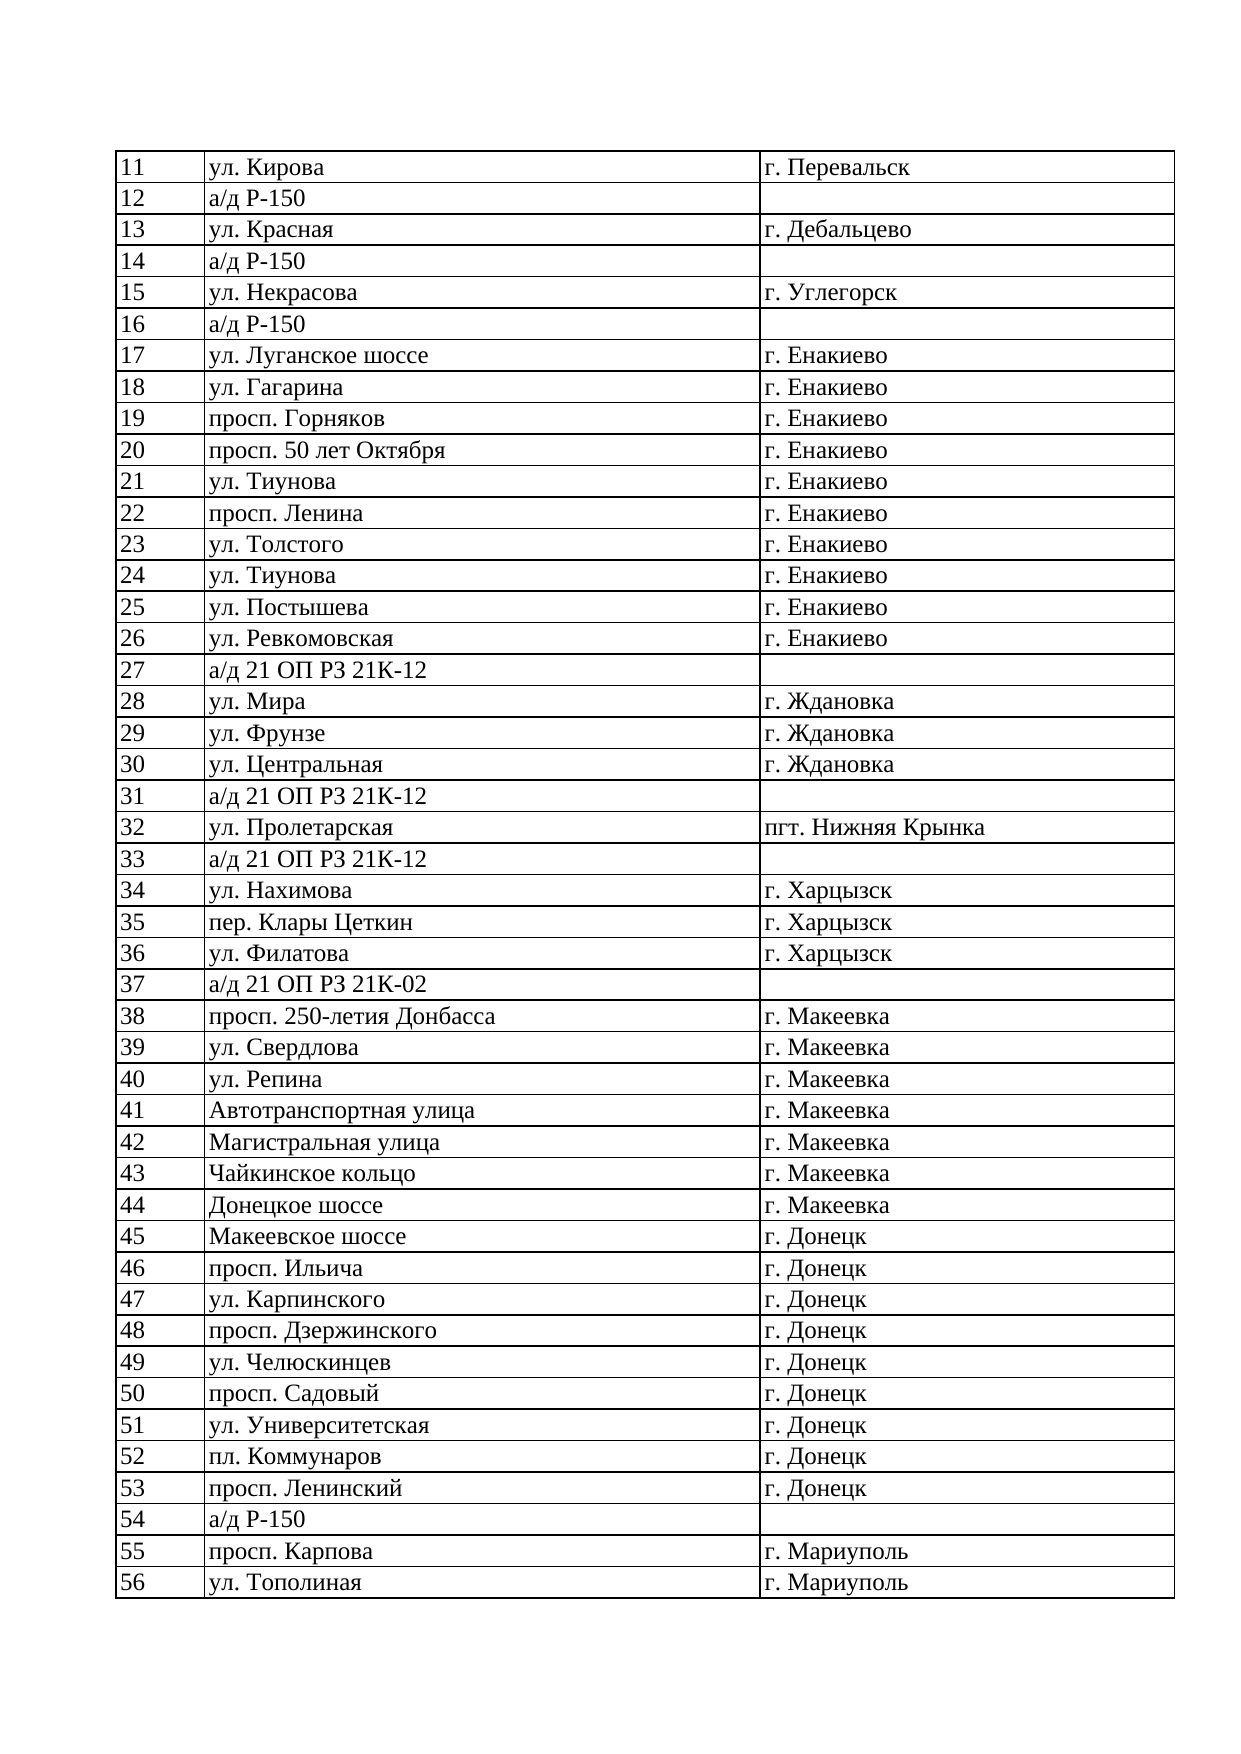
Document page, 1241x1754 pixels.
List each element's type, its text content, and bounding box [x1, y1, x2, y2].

table_cell просп. Карпова [205, 1536, 759, 1566]
table_cell Донецкое шоссе [205, 1190, 759, 1219]
table_cell ул. Фрунзе [205, 718, 759, 748]
table_cell 28 [117, 686, 204, 716]
table_cell просп. Садовый [205, 1378, 759, 1408]
table_cell г. Макеевка [761, 1190, 1174, 1219]
table_cell просп. Ленина [205, 498, 759, 527]
table_cell 11 [117, 152, 204, 181]
table_cell просп. Ильича [205, 1253, 759, 1282]
table_cell 29 [117, 718, 204, 748]
table_cell 22 [117, 498, 204, 527]
table_cell г. Донецк [761, 1473, 1174, 1503]
table_cell 40 [117, 1064, 204, 1094]
table_cell 23 [117, 529, 204, 559]
table_cell г. Макеевка [761, 1001, 1174, 1031]
table_cell 48 [117, 1316, 204, 1345]
table_cell 14 [117, 246, 204, 276]
table_cell Чайкинское кольцо [205, 1158, 759, 1188]
table_cell пгт. Нижняя Крынка [761, 812, 1174, 842]
table_cell г. Харцызск [761, 907, 1174, 936]
table_cell г. Енакиево [761, 623, 1174, 653]
table_cell ул. Карпинского [205, 1284, 759, 1314]
table_cell а/д Р-150 [205, 183, 759, 213]
table_cell ул. Филатова [205, 938, 759, 968]
table_cell г. Макеевка [761, 1095, 1174, 1125]
table_cell 54 [117, 1504, 204, 1534]
table_cell Макеевское шоссе [205, 1221, 759, 1251]
table_cell [761, 183, 1174, 213]
table_cell г. Перевальск [761, 152, 1174, 181]
table_cell ул. Кирова [205, 152, 759, 181]
table_cell ул. Тиунова [205, 466, 759, 496]
table_cell [761, 970, 1174, 999]
table_cell г. Енакиево [761, 592, 1174, 622]
table_cell просп. Ленинский [205, 1473, 759, 1503]
table_cell а/д 21 ОП РЗ 21К-12 [205, 844, 759, 873]
table_cell 27 [117, 655, 204, 685]
table_cell 30 [117, 749, 204, 779]
table_cell ул. Некрасова [205, 277, 759, 307]
table_cell г. Ждановка [761, 686, 1174, 716]
table_cell 25 [117, 592, 204, 622]
table_cell 44 [117, 1190, 204, 1219]
table_cell 56 [117, 1567, 204, 1597]
table_cell г. Донецк [761, 1221, 1174, 1251]
table_cell [761, 844, 1174, 873]
table_cell Магистральная улица [205, 1127, 759, 1157]
table_cell а/д Р-150 [205, 309, 759, 339]
table_cell г. Енакиево [761, 403, 1174, 433]
table_cell г. Мариуполь [761, 1536, 1174, 1566]
table_cell а/д Р-150 [205, 1504, 759, 1534]
table_cell г. Донецк [761, 1347, 1174, 1377]
table_cell г. Макеевка [761, 1064, 1174, 1094]
table_cell 34 [117, 875, 204, 905]
table_cell 24 [117, 561, 204, 590]
table_cell ул. Мира [205, 686, 759, 716]
table_cell г. Енакиево [761, 561, 1174, 590]
table_cell [761, 246, 1174, 276]
table_cell 19 [117, 403, 204, 433]
table_cell 55 [117, 1536, 204, 1566]
table_cell 31 [117, 781, 204, 811]
table_cell г. Донецк [761, 1284, 1174, 1314]
table_cell 33 [117, 844, 204, 873]
table_cell ул. Толстого [205, 529, 759, 559]
table_cell просп. 50 лет Октября [205, 435, 759, 464]
table_cell ул. Гагарина [205, 372, 759, 402]
table_cell 43 [117, 1158, 204, 1188]
table_cell г. Харцызск [761, 875, 1174, 905]
table_cell г. Донецк [761, 1378, 1174, 1408]
table_cell г. Енакиево [761, 372, 1174, 402]
table_cell 12 [117, 183, 204, 213]
table_cell г. Харцызск [761, 938, 1174, 968]
table_cell 32 [117, 812, 204, 842]
table_cell 20 [117, 435, 204, 464]
table_cell г. Макеевка [761, 1032, 1174, 1062]
table_cell г. Енакиево [761, 466, 1174, 496]
table_cell г. Донецк [761, 1316, 1174, 1345]
table_cell г. Макеевка [761, 1127, 1174, 1157]
table_cell г. Ждановка [761, 749, 1174, 779]
table_cell ул. Университетская [205, 1410, 759, 1440]
table_cell Автотранспортная улица [205, 1095, 759, 1125]
table_cell ул. Постышева [205, 592, 759, 622]
table_cell просп. 250-летия Донбасса [205, 1001, 759, 1031]
table_cell [761, 781, 1174, 811]
table_cell 26 [117, 623, 204, 653]
table_cell г. Енакиево [761, 435, 1174, 464]
table_cell [761, 655, 1174, 685]
table_cell г. Углегорск [761, 277, 1174, 307]
table_cell 50 [117, 1378, 204, 1408]
table_cell 46 [117, 1253, 204, 1282]
table_cell ул. Центральная [205, 749, 759, 779]
table_cell ул. Нахимова [205, 875, 759, 905]
table_cell г. Енакиево [761, 340, 1174, 370]
table_cell г. Дебальцево [761, 215, 1174, 244]
table_cell 41 [117, 1095, 204, 1125]
table_cell г. Макеевка [761, 1158, 1174, 1188]
table_cell 39 [117, 1032, 204, 1062]
table_cell 35 [117, 907, 204, 936]
table_cell а/д 21 ОП РЗ 21К-12 [205, 781, 759, 811]
table_cell ул. Пролетарская [205, 812, 759, 842]
table_cell 37 [117, 970, 204, 999]
table_cell ул. Тополиная [205, 1567, 759, 1597]
table_cell ул. Ревкомовская [205, 623, 759, 653]
table_cell 18 [117, 372, 204, 402]
table_cell 42 [117, 1127, 204, 1157]
table_cell 38 [117, 1001, 204, 1031]
table_cell просп. Горняков [205, 403, 759, 433]
table_cell ул. Луганское шоссе [205, 340, 759, 370]
table_cell 53 [117, 1473, 204, 1503]
table_cell г. Донецк [761, 1441, 1174, 1471]
table_cell а/д 21 ОП РЗ 21К-02 [205, 970, 759, 999]
table_cell 15 [117, 277, 204, 307]
table_cell г. Донецк [761, 1253, 1174, 1282]
table_cell ул. Репина [205, 1064, 759, 1094]
table_cell г. Мариуполь [761, 1567, 1174, 1597]
table_cell [761, 309, 1174, 339]
table_cell 49 [117, 1347, 204, 1377]
table_cell г. Енакиево [761, 529, 1174, 559]
table_cell а/д Р-150 [205, 246, 759, 276]
table_cell ул. Тиунова [205, 561, 759, 590]
table_cell 52 [117, 1441, 204, 1471]
table_cell г. Ждановка [761, 718, 1174, 748]
table_cell 21 [117, 466, 204, 496]
table_cell ул. Свердлова [205, 1032, 759, 1062]
table_cell просп. Дзержинского [205, 1316, 759, 1345]
table_cell г. Енакиево [761, 498, 1174, 527]
table_cell 36 [117, 938, 204, 968]
table_cell 16 [117, 309, 204, 339]
table_cell 47 [117, 1284, 204, 1314]
table_cell ул. Красная [205, 215, 759, 244]
table_cell ул. Челюскинцев [205, 1347, 759, 1377]
table_cell пер. Клары Цеткин [205, 907, 759, 936]
table_cell 51 [117, 1410, 204, 1440]
table_cell пл. Коммунаров [205, 1441, 759, 1471]
table_cell 45 [117, 1221, 204, 1251]
table_cell 13 [117, 215, 204, 244]
table_cell [761, 1504, 1174, 1534]
table_cell 17 [117, 340, 204, 370]
table_cell а/д 21 ОП РЗ 21К-12 [205, 655, 759, 685]
table_cell г. Донецк [761, 1410, 1174, 1440]
